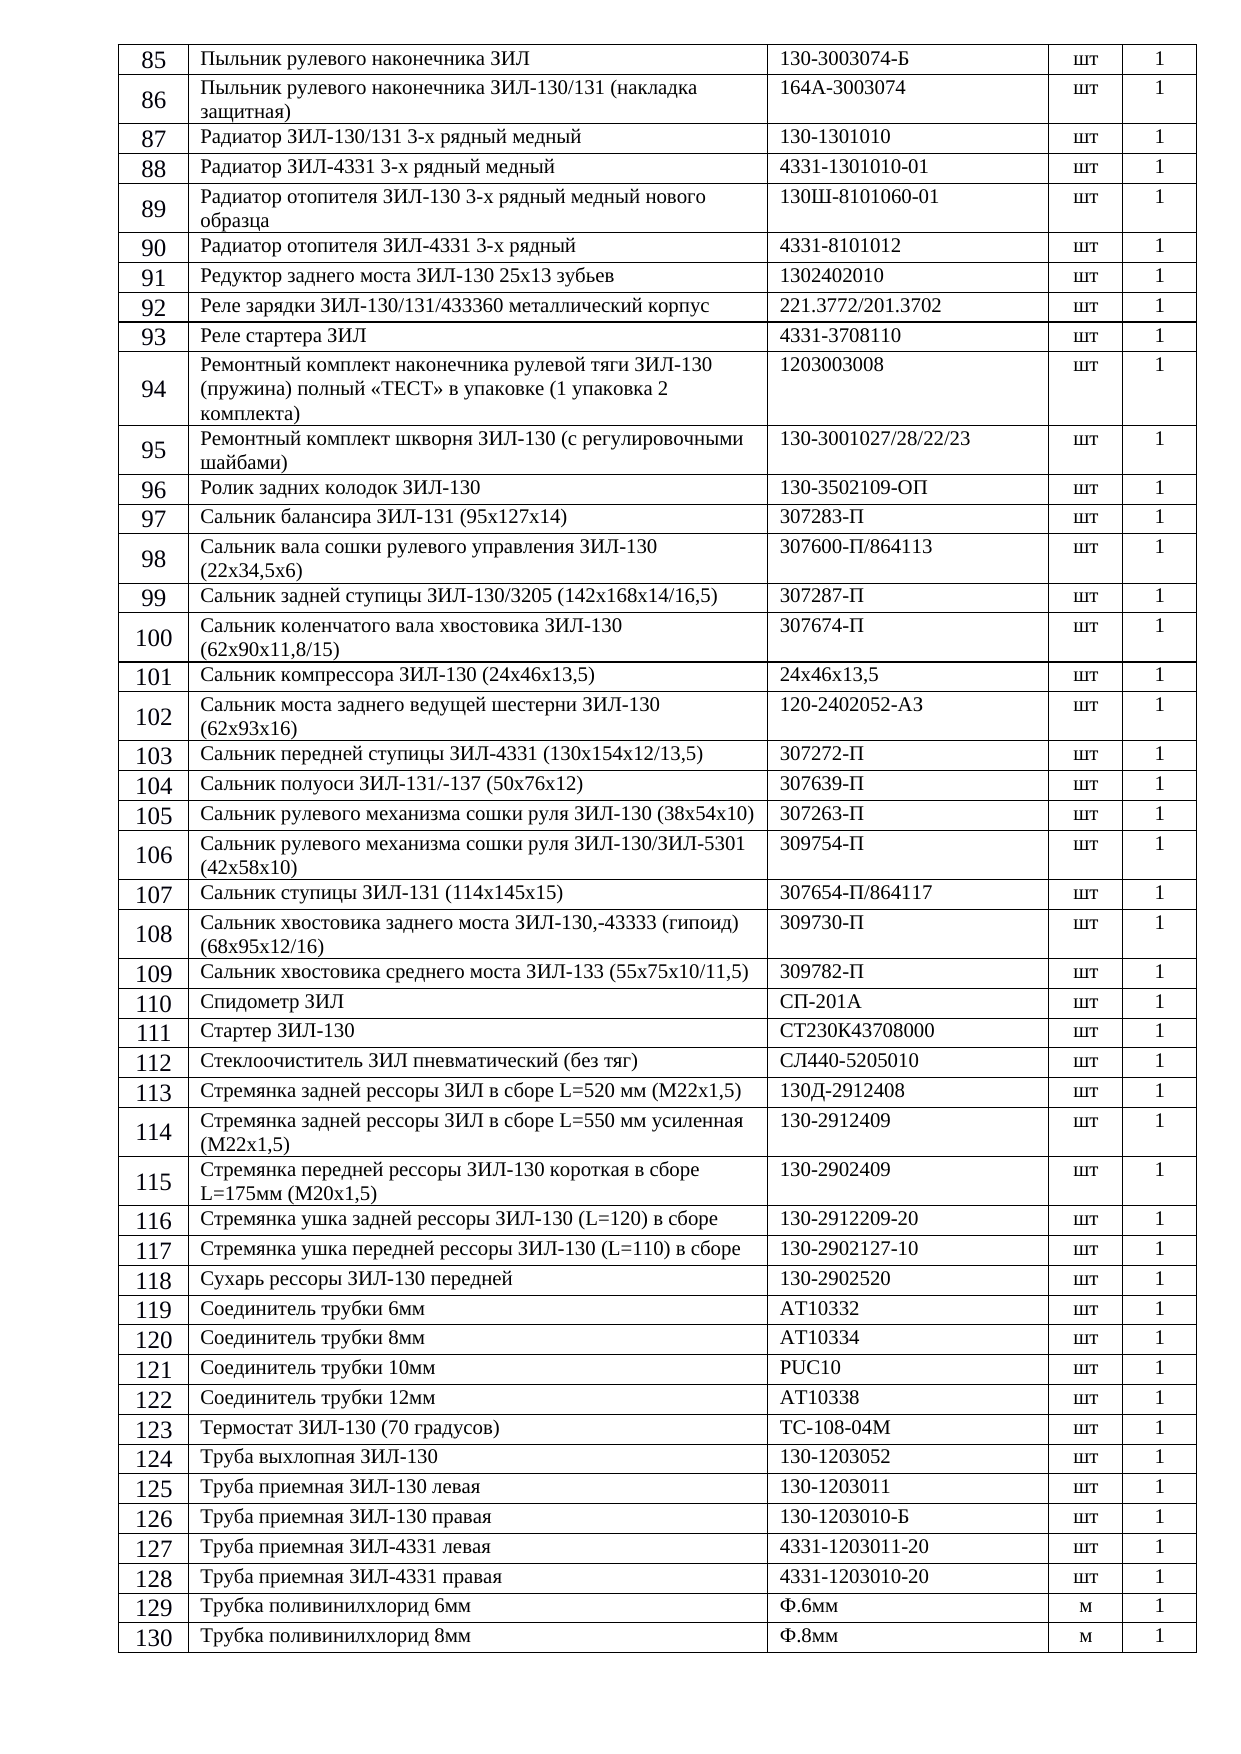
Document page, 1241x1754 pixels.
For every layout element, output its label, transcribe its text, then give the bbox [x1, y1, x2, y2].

table_cell 1 [1123, 584, 1196, 612]
table_cell 117 [119, 1236, 188, 1265]
table_cell 1 [1123, 75, 1196, 123]
table_cell шт [1049, 75, 1122, 123]
table_cell шт [1049, 771, 1122, 800]
table_cell 1 [1123, 1564, 1196, 1592]
table_cell Стартер ЗИЛ-130 [189, 1019, 767, 1047]
table_cell Труба приемная ЗИЛ-130 левая [189, 1474, 767, 1503]
table_cell 130-1203010-Б [768, 1504, 1048, 1533]
table_cell Сальник балансира ЗИЛ-131 (95х127х14) [189, 505, 767, 533]
table_cell шт [1049, 584, 1122, 612]
table_cell АТ10334 [768, 1325, 1048, 1354]
table_cell Спидометр ЗИЛ [189, 989, 767, 1017]
table_cell 119 [119, 1296, 188, 1324]
table_cell Стремянка передней рессоры ЗИЛ-130 короткая в сборе L=175мм (М20х1,5) [189, 1157, 767, 1205]
table_cell 89 [119, 184, 188, 232]
table_cell 307272-П [768, 741, 1048, 770]
table_cell Сальник полуоси ЗИЛ-131/-137 (50х76х12) [189, 771, 767, 800]
table_cell Редуктор заднего моста ЗИЛ-130 25х13 зубьев [189, 263, 767, 292]
table_cell 130Д-2912408 [768, 1078, 1048, 1107]
table_cell 1 [1123, 505, 1196, 533]
table_cell ТС-108-04М [768, 1415, 1048, 1443]
table_cell PUC10 [768, 1355, 1048, 1384]
table_cell 130-2902127-10 [768, 1236, 1048, 1265]
table_cell Сальник моста заднего ведущей шестерни ЗИЛ-130 (62х93х16) [189, 692, 767, 740]
table_cell 129 [119, 1594, 188, 1622]
table_cell 24х46х13,5 [768, 663, 1048, 691]
table_cell шт [1049, 1534, 1122, 1563]
table_cell 88 [119, 154, 188, 183]
table_cell 1 [1123, 1623, 1196, 1652]
table_cell 1 [1123, 475, 1196, 503]
table_cell шт [1049, 1504, 1122, 1533]
table_cell шт [1049, 323, 1122, 351]
table_cell 307287-П [768, 584, 1048, 612]
table_cell 110 [119, 989, 188, 1017]
table_cell Сухарь рессоры ЗИЛ-130 передней [189, 1266, 767, 1294]
table_cell 130-1203052 [768, 1445, 1048, 1473]
table_cell 86 [119, 75, 188, 123]
table_cell 124 [119, 1445, 188, 1473]
table_cell Соединитель трубки 10мм [189, 1355, 767, 1384]
table_cell Радиатор ЗИЛ-4331 3-х рядный медный [189, 154, 767, 183]
table_cell Ф.8мм [768, 1623, 1048, 1652]
table_cell Сальник ступицы ЗИЛ-131 (114х145х15) [189, 880, 767, 909]
table_cell 4331-8101012 [768, 233, 1048, 262]
table_cell 114 [119, 1108, 188, 1156]
table_cell Стремянка задней рессоры ЗИЛ в сборе L=550 мм усиленная (М22х1,5) [189, 1108, 767, 1156]
table_cell 1 [1123, 263, 1196, 292]
table_cell Стремянка ушка задней рессоры ЗИЛ-130 (L=120) в сборе [189, 1206, 767, 1235]
table_cell 1 [1123, 1445, 1196, 1473]
table_cell 1 [1123, 741, 1196, 770]
table_cell Пыльник рулевого наконечника ЗИЛ-130/131 (накладка защитная) [189, 75, 767, 123]
table_cell Радиатор ЗИЛ-130/131 3-х рядный медный [189, 124, 767, 153]
table_cell 1 [1123, 124, 1196, 153]
table_cell 91 [119, 263, 188, 292]
table_cell Стремянка задней рессоры ЗИЛ в сборе L=520 мм (М22х1,5) [189, 1078, 767, 1107]
table_cell 109 [119, 959, 188, 988]
table_cell Сальник компрессора ЗИЛ-130 (24х46х13,5) [189, 663, 767, 691]
table_cell 307639-П [768, 771, 1048, 800]
table_cell шт [1049, 959, 1122, 988]
table_cell 1 [1123, 1206, 1196, 1235]
table_cell 221.3772/201.3702 [768, 293, 1048, 321]
table_cell Сальник хвостовика заднего моста ЗИЛ-130,-43333 (гипоид) (68х95х12/16) [189, 910, 767, 958]
table_cell 130-2902409 [768, 1157, 1048, 1205]
table_cell Стеклоочиститель ЗИЛ пневматический (без тяг) [189, 1048, 767, 1077]
table_cell 130-3001027/28/22/23 [768, 426, 1048, 474]
table_cell шт [1049, 534, 1122, 582]
table_cell шт [1049, 233, 1122, 262]
table_cell 130 [119, 1623, 188, 1652]
table_cell шт [1049, 1048, 1122, 1077]
table_cell 105 [119, 801, 188, 830]
table_cell 130-2912409 [768, 1108, 1048, 1156]
table_cell 1 [1123, 831, 1196, 879]
table_cell Сальник коленчатого вала хвостовика ЗИЛ-130 (62х90х11,8/15) [189, 613, 767, 661]
table_cell 1 [1123, 154, 1196, 183]
table_cell шт [1049, 1564, 1122, 1592]
table_cell шт [1049, 293, 1122, 321]
table_cell 1 [1123, 293, 1196, 321]
table_cell 115 [119, 1157, 188, 1205]
table_cell 87 [119, 124, 188, 153]
table_cell 130Ш-8101060-01 [768, 184, 1048, 232]
table_cell шт [1049, 1355, 1122, 1384]
table_cell 1 [1123, 1108, 1196, 1156]
table_cell АТ10332 [768, 1296, 1048, 1324]
table_cell 128 [119, 1564, 188, 1592]
table_cell 100 [119, 613, 188, 661]
table_cell 123 [119, 1415, 188, 1443]
table_cell 118 [119, 1266, 188, 1294]
table_cell Соединитель трубки 8мм [189, 1325, 767, 1354]
table_cell 1 [1123, 801, 1196, 830]
table_cell 112 [119, 1048, 188, 1077]
table_cell шт [1049, 1415, 1122, 1443]
table_cell 1 [1123, 1236, 1196, 1265]
table_cell 130-1203011 [768, 1474, 1048, 1503]
table_cell шт [1049, 505, 1122, 533]
table_cell шт [1049, 692, 1122, 740]
table_cell шт [1049, 263, 1122, 292]
table_cell Труба приемная ЗИЛ-130 правая [189, 1504, 767, 1533]
table_cell шт [1049, 1445, 1122, 1473]
table_cell 121 [119, 1355, 188, 1384]
table_cell 307283-П [768, 505, 1048, 533]
table_cell 1 [1123, 663, 1196, 691]
table_cell 1 [1123, 352, 1196, 424]
table_cell 1 [1123, 1048, 1196, 1077]
table_cell Труба приемная ЗИЛ-4331 правая [189, 1564, 767, 1592]
table_cell 104 [119, 771, 188, 800]
table_cell шт [1049, 831, 1122, 879]
table_cell 95 [119, 426, 188, 474]
table_cell 103 [119, 741, 188, 770]
table_cell шт [1049, 989, 1122, 1017]
table_cell АТ10338 [768, 1385, 1048, 1414]
table_cell 309782-П [768, 959, 1048, 988]
table_cell 1 [1123, 910, 1196, 958]
table_cell 130-3003074-Б [768, 45, 1048, 74]
table_cell СТ230К43708000 [768, 1019, 1048, 1047]
table_cell 1 [1123, 1078, 1196, 1107]
table_cell Труба выхлопная ЗИЛ-130 [189, 1445, 767, 1473]
table_cell 1 [1123, 1385, 1196, 1414]
table_cell Сальник хвостовика среднего моста ЗИЛ-133 (55х75х10/11,5) [189, 959, 767, 988]
table_cell 309730-П [768, 910, 1048, 958]
table_cell 1 [1123, 426, 1196, 474]
table_cell 125 [119, 1474, 188, 1503]
table_cell Труба приемная ЗИЛ-4331 левая [189, 1534, 767, 1563]
table_cell Ремонтный комплект наконечника рулевой тяги ЗИЛ-130 (пружина) полный «ТЕСТ» в упаковке (1 упаковка 2 комплекта) [189, 352, 767, 424]
table_cell 92 [119, 293, 188, 321]
table_cell шт [1049, 1385, 1122, 1414]
table_cell 1 [1123, 534, 1196, 582]
table_cell шт [1049, 1266, 1122, 1294]
table_cell 4331-3708110 [768, 323, 1048, 351]
table_cell 307600-П/864113 [768, 534, 1048, 582]
table_cell 1 [1123, 1415, 1196, 1443]
table_cell 127 [119, 1534, 188, 1563]
table_cell шт [1049, 475, 1122, 503]
table_cell 93 [119, 323, 188, 351]
table_cell Ролик задних колодок ЗИЛ-130 [189, 475, 767, 503]
table_cell 122 [119, 1385, 188, 1414]
table_cell 1 [1123, 692, 1196, 740]
table_cell шт [1049, 45, 1122, 74]
table_cell шт [1049, 880, 1122, 909]
table_cell 113 [119, 1078, 188, 1107]
table_cell шт [1049, 613, 1122, 661]
table_cell 108 [119, 910, 188, 958]
table_cell шт [1049, 1206, 1122, 1235]
table_cell 1 [1123, 1325, 1196, 1354]
table_cell Соединитель трубки 6мм [189, 1296, 767, 1324]
table_cell 94 [119, 352, 188, 424]
table_cell м [1049, 1623, 1122, 1652]
table_cell 1 [1123, 989, 1196, 1017]
table_cell шт [1049, 1108, 1122, 1156]
table_cell шт [1049, 663, 1122, 691]
table_cell 130-1301010 [768, 124, 1048, 153]
table_cell Трубка поливинилхлорид 6мм [189, 1594, 767, 1622]
table_cell шт [1049, 124, 1122, 153]
table_cell 120-2402052-АЗ [768, 692, 1048, 740]
table_cell 111 [119, 1019, 188, 1047]
table_cell 101 [119, 663, 188, 691]
table_cell шт [1049, 154, 1122, 183]
table_cell 1 [1123, 613, 1196, 661]
table_cell Сальник рулевого механизма сошки руля ЗИЛ-130 (38х54х10) [189, 801, 767, 830]
table_cell 120 [119, 1325, 188, 1354]
table_cell 96 [119, 475, 188, 503]
table_cell 98 [119, 534, 188, 582]
table_cell 1 [1123, 1355, 1196, 1384]
table_cell Сальник рулевого механизма сошки руля ЗИЛ-130/ЗИЛ-5301 (42х58х10) [189, 831, 767, 879]
table_cell 1 [1123, 771, 1196, 800]
table_cell 1 [1123, 1504, 1196, 1533]
table_cell 4331-1203010-20 [768, 1564, 1048, 1592]
table_cell 4331-1301010-01 [768, 154, 1048, 183]
table_cell 307263-П [768, 801, 1048, 830]
table_cell Ремонтный комплект шкворня ЗИЛ-130 (с регулировочными шайбами) [189, 426, 767, 474]
table_cell шт [1049, 184, 1122, 232]
table_cell 97 [119, 505, 188, 533]
table_cell шт [1049, 801, 1122, 830]
table_cell Трубка поливинилхлорид 8мм [189, 1623, 767, 1652]
table_cell шт [1049, 1325, 1122, 1354]
table_cell Соединитель трубки 12мм [189, 1385, 767, 1414]
table_cell 1 [1123, 1157, 1196, 1205]
table_cell 307674-П [768, 613, 1048, 661]
table_cell шт [1049, 1474, 1122, 1503]
table_cell 1 [1123, 880, 1196, 909]
table_cell шт [1049, 910, 1122, 958]
table_cell Ф.6мм [768, 1594, 1048, 1622]
table_cell СЛ440-5205010 [768, 1048, 1048, 1077]
table_cell шт [1049, 1078, 1122, 1107]
table_cell 85 [119, 45, 188, 74]
table_cell 1 [1123, 1266, 1196, 1294]
table_cell 102 [119, 692, 188, 740]
table_cell 1 [1123, 323, 1196, 351]
table_cell 116 [119, 1206, 188, 1235]
table_cell 4331-1203011-20 [768, 1534, 1048, 1563]
table_cell 1 [1123, 45, 1196, 74]
table_cell 309754-П [768, 831, 1048, 879]
table_cell 99 [119, 584, 188, 612]
table_cell 1302402010 [768, 263, 1048, 292]
table_cell 1 [1123, 1534, 1196, 1563]
table_cell 1 [1123, 959, 1196, 988]
table_cell шт [1049, 1019, 1122, 1047]
table_cell Термостат ЗИЛ-130 (70 градусов) [189, 1415, 767, 1443]
table_cell 1 [1123, 1594, 1196, 1622]
table_cell 1 [1123, 184, 1196, 232]
table_cell Сальник задней ступицы ЗИЛ-130/3205 (142х168х14/16,5) [189, 584, 767, 612]
table_cell Пыльник рулевого наконечника ЗИЛ [189, 45, 767, 74]
table_cell 1 [1123, 233, 1196, 262]
table_cell 1 [1123, 1474, 1196, 1503]
table_cell 107 [119, 880, 188, 909]
table_cell шт [1049, 1157, 1122, 1205]
table_cell Сальник передней ступицы ЗИЛ-4331 (130х154х12/13,5) [189, 741, 767, 770]
table_cell 1 [1123, 1019, 1196, 1047]
table_cell Сальник вала сошки рулевого управления ЗИЛ-130 (22х34,5х6) [189, 534, 767, 582]
table_cell Стремянка ушка передней рессоры ЗИЛ-130 (L=110) в сборе [189, 1236, 767, 1265]
table_cell 106 [119, 831, 188, 879]
table_cell шт [1049, 1296, 1122, 1324]
table_cell 1203003008 [768, 352, 1048, 424]
table_cell шт [1049, 741, 1122, 770]
table_cell 307654-П/864117 [768, 880, 1048, 909]
table_cell 130-2902520 [768, 1266, 1048, 1294]
table_cell 1 [1123, 1296, 1196, 1324]
table_cell шт [1049, 352, 1122, 424]
table_cell 164А-3003074 [768, 75, 1048, 123]
table_cell 90 [119, 233, 188, 262]
table_cell Радиатор отопителя ЗИЛ-130 3-х рядный медный нового образца [189, 184, 767, 232]
table_cell Радиатор отопителя ЗИЛ-4331 3-х рядный [189, 233, 767, 262]
table_cell СП-201А [768, 989, 1048, 1017]
table_cell 126 [119, 1504, 188, 1533]
table_cell Реле стартера ЗИЛ [189, 323, 767, 351]
table_cell шт [1049, 1236, 1122, 1265]
table_cell 130-2912209-20 [768, 1206, 1048, 1235]
table_cell 130-3502109-ОП [768, 475, 1048, 503]
table_cell м [1049, 1594, 1122, 1622]
table_cell Реле зарядки ЗИЛ-130/131/433360 металлический корпус [189, 293, 767, 321]
table_cell шт [1049, 426, 1122, 474]
